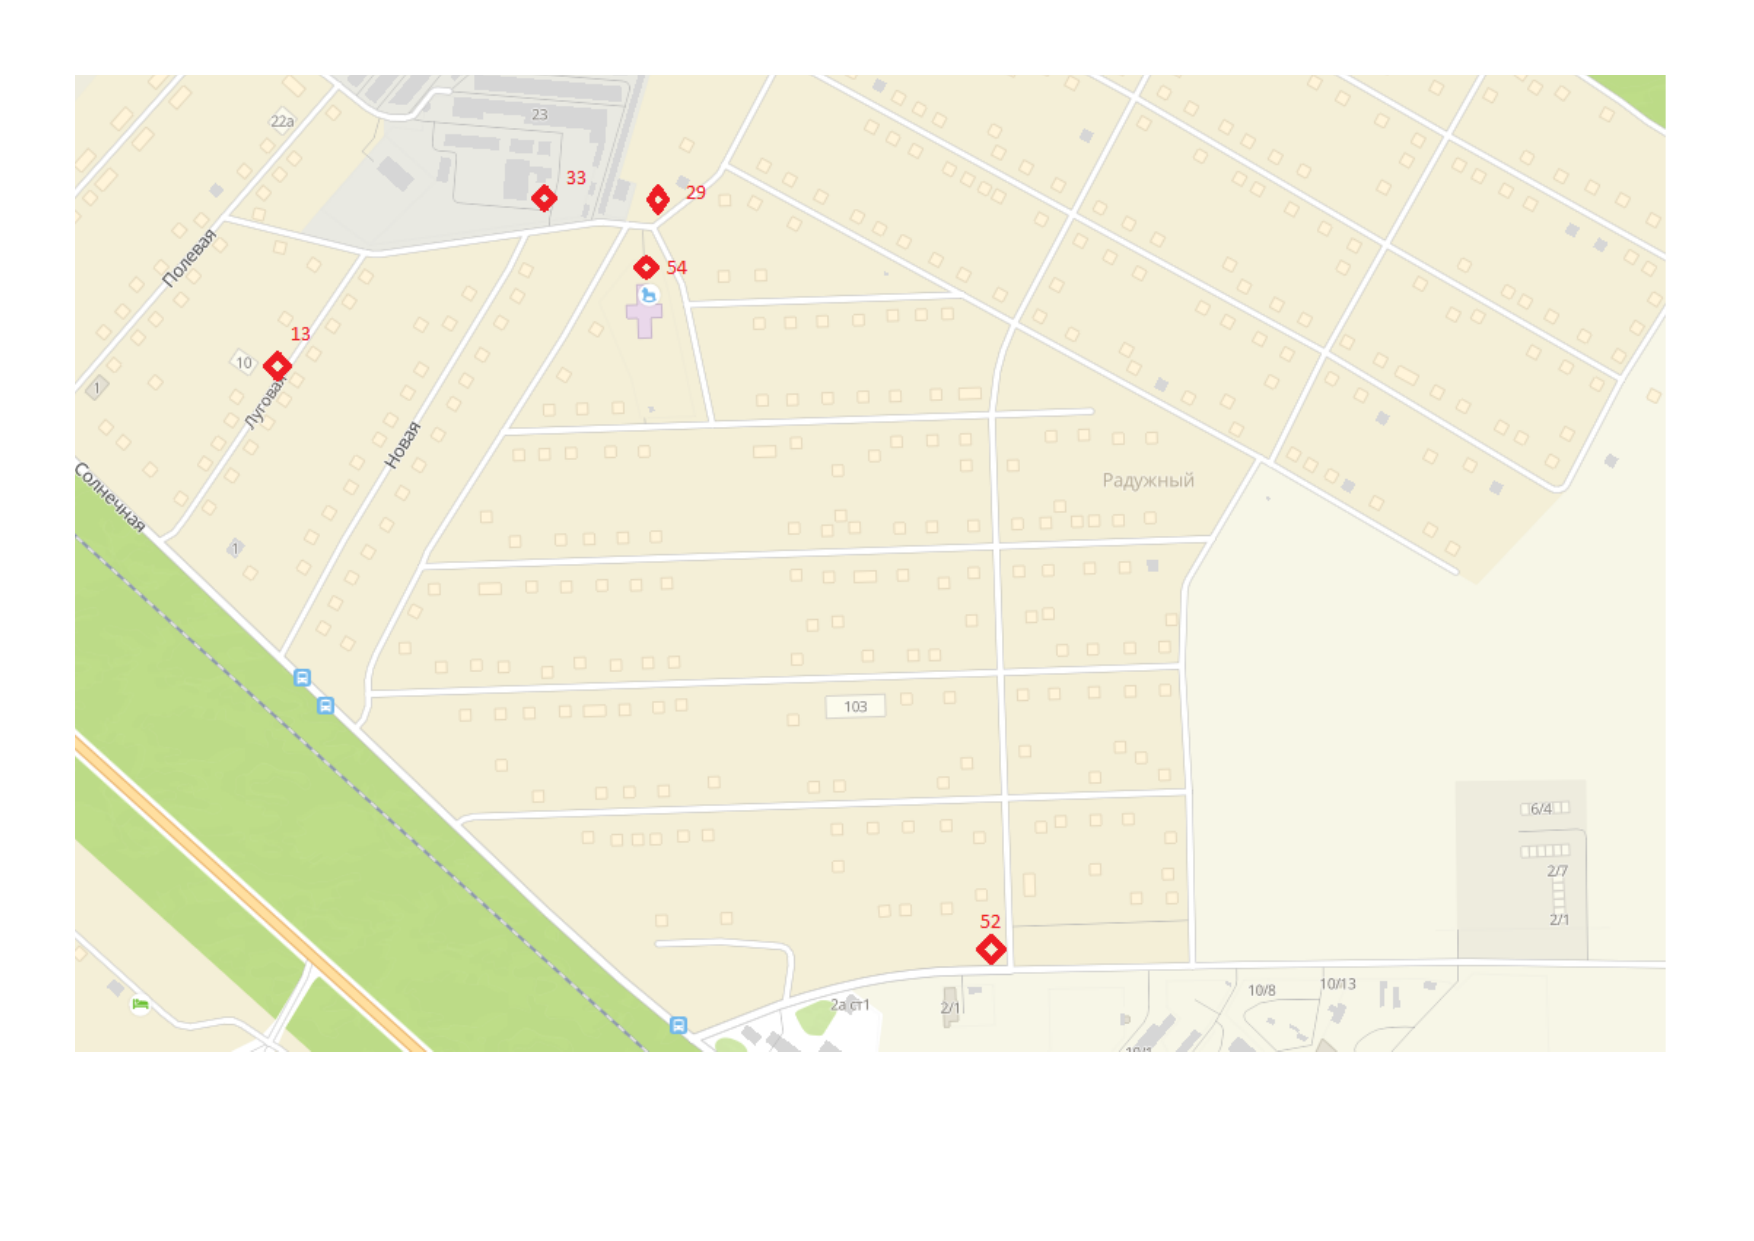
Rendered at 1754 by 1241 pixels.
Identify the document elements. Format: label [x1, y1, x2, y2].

picture [75, 75, 1666, 1052]
